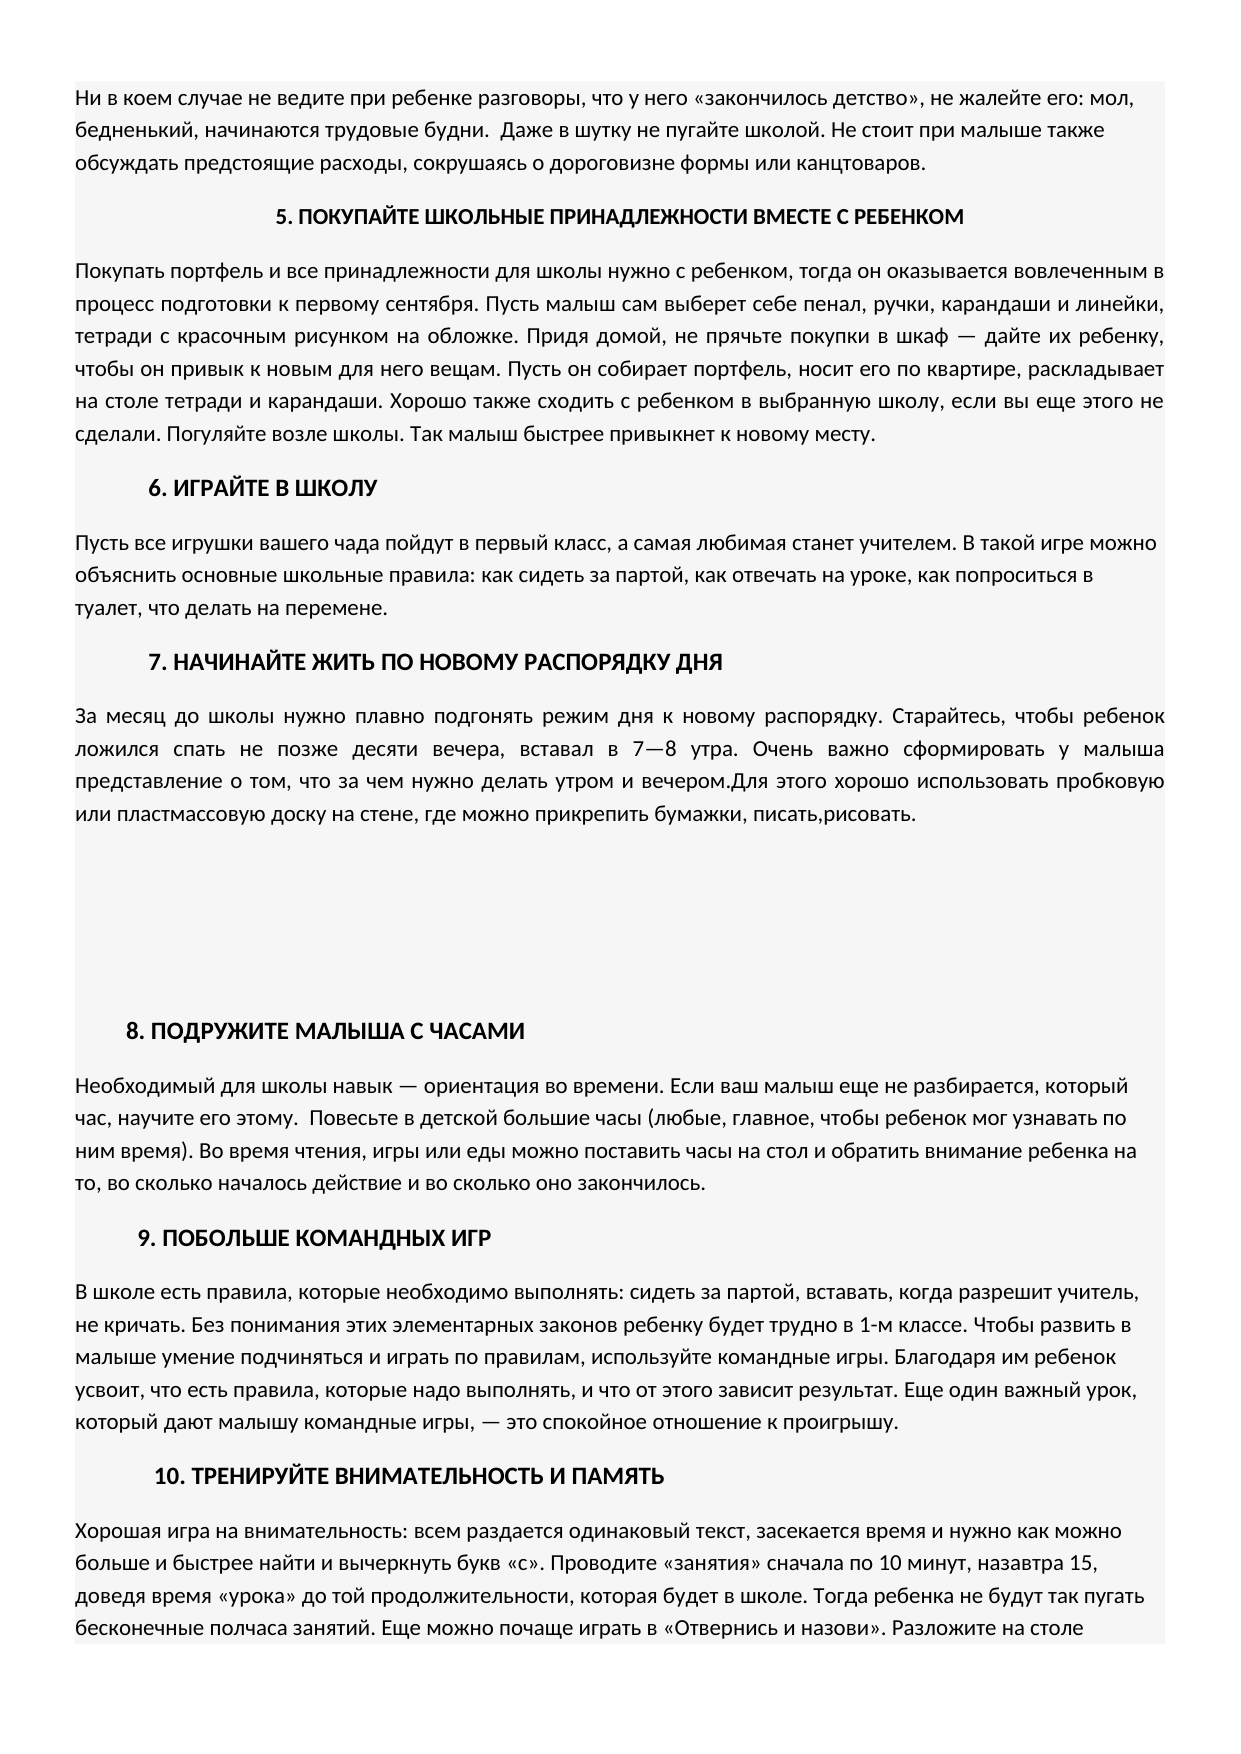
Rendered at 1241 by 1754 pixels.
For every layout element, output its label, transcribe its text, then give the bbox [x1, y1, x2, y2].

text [75, 1514, 1165, 1644]
text Ни в коем случае не ведите при ребенке разговоры, что у него «закончилось детство», не жалейте его: мол, бедненький, начинаются трудовые будни. Даже в шутку не пугайте школой. Не стоит при малыше также обсуждать предстоящие расходы, сокрушаясь о дороговизне формы или канцтоваров. [75, 81, 1165, 178]
text 5. ПОКУПАЙТЕ ШКОЛЬНЫЕ ПРИНАДЛЕЖНОСТИ ВМЕСТЕ С РЕБЕНКОМ [75, 200, 1165, 233]
text Пусть все игрушки вашего чада пойдут в первый класс, а самая любимая станет учителем. В такой игре можно объяснить основные школьные правила: как сидеть за партой, как отвечать на уроке, как попроситься в туалет, что делать на перемене. [75, 526, 1165, 623]
text Необходимый для школы навык — ориентация во времени. Если ваш малыш еще не разбирается, который час, научите его этому. Повесьте в детской большие часы (любые, главное, чтобы ребенок мог узнавать по ним время). Во время чтения, игры или еды можно поставить часы на стол и обратить внимание ребенка на то, во сколько началось действие и во сколько оно закончилось. [75, 1069, 1165, 1199]
text 10. ТРЕНИРУЙТЕ ВНИМАТЕЛЬНОСТЬ И ПАМЯТЬ [75, 1459, 1165, 1492]
text За месяц до школы нужно плавно подгонять режим дня к новому распорядку. Старайтесь, чтобы ребенок ложился спать не позже десяти вечера, вставал в 7—8 утра. Очень важно сформировать у малыша представление о том, что за чем нужно делать утром и вечером.Для этого хорошо использовать пробковую или пластмассовую доску на стене, где можно прикрепить бумажки, писать,рисовать. [75, 795, 1165, 829]
text В школе есть правила, которые необходимо выполнять: сидеть за партой, вставать, когда разрешит учитель, не кричать. Без понимания этих элементарных законов ребенку будет трудно в 1-м классе. Чтобы развить в малыше умение подчиняться и играть по правилам, используйте командные игры. Благодаря им ребенок усвоит, что есть правила, которые надо выполнять, и что от этого зависит результат. Еще один важный урок, который дают малышу командные игры, — это спокойное отношение к проигрышу. [75, 1275, 1165, 1438]
text 6. ИГРАЙТЕ В ШКОЛУ [75, 471, 1165, 504]
text Покупать портфель и все принадлежности для школы нужно с ребенком, тогда он оказывается вовлеченным в процесс подготовки к первому сентября. Пусть малыш сам выберет себе пенал, ручки, карандаши и линейки, тетради с красочным рисунком на обложке. Придя домой, не прячьте покупки в шкаф — дайте их ребенку, чтобы он привык к новым для него вещам. Пусть он собирает портфель, носит его по квартире, раскладывает на столе тетради и карандаши. Хорошо также сходить с ребенком в выбранную школу, если вы еще этого не сделали. Погуляйте возле школы. Так малыш быстрее привыкнет к новому месту. [75, 415, 1165, 449]
text 8. ПОДРУЖИТЕ МАЛЫША С ЧАСАМИ [75, 1014, 1165, 1047]
text 9. ПОБОЛЬШЕ КОМАНДНЫХ ИГР [75, 1221, 1165, 1253]
text 7. НАЧИНАЙТЕ ЖИТЬ ПО НОВОМУ РАСПОРЯДКУ ДНЯ [75, 645, 1165, 678]
